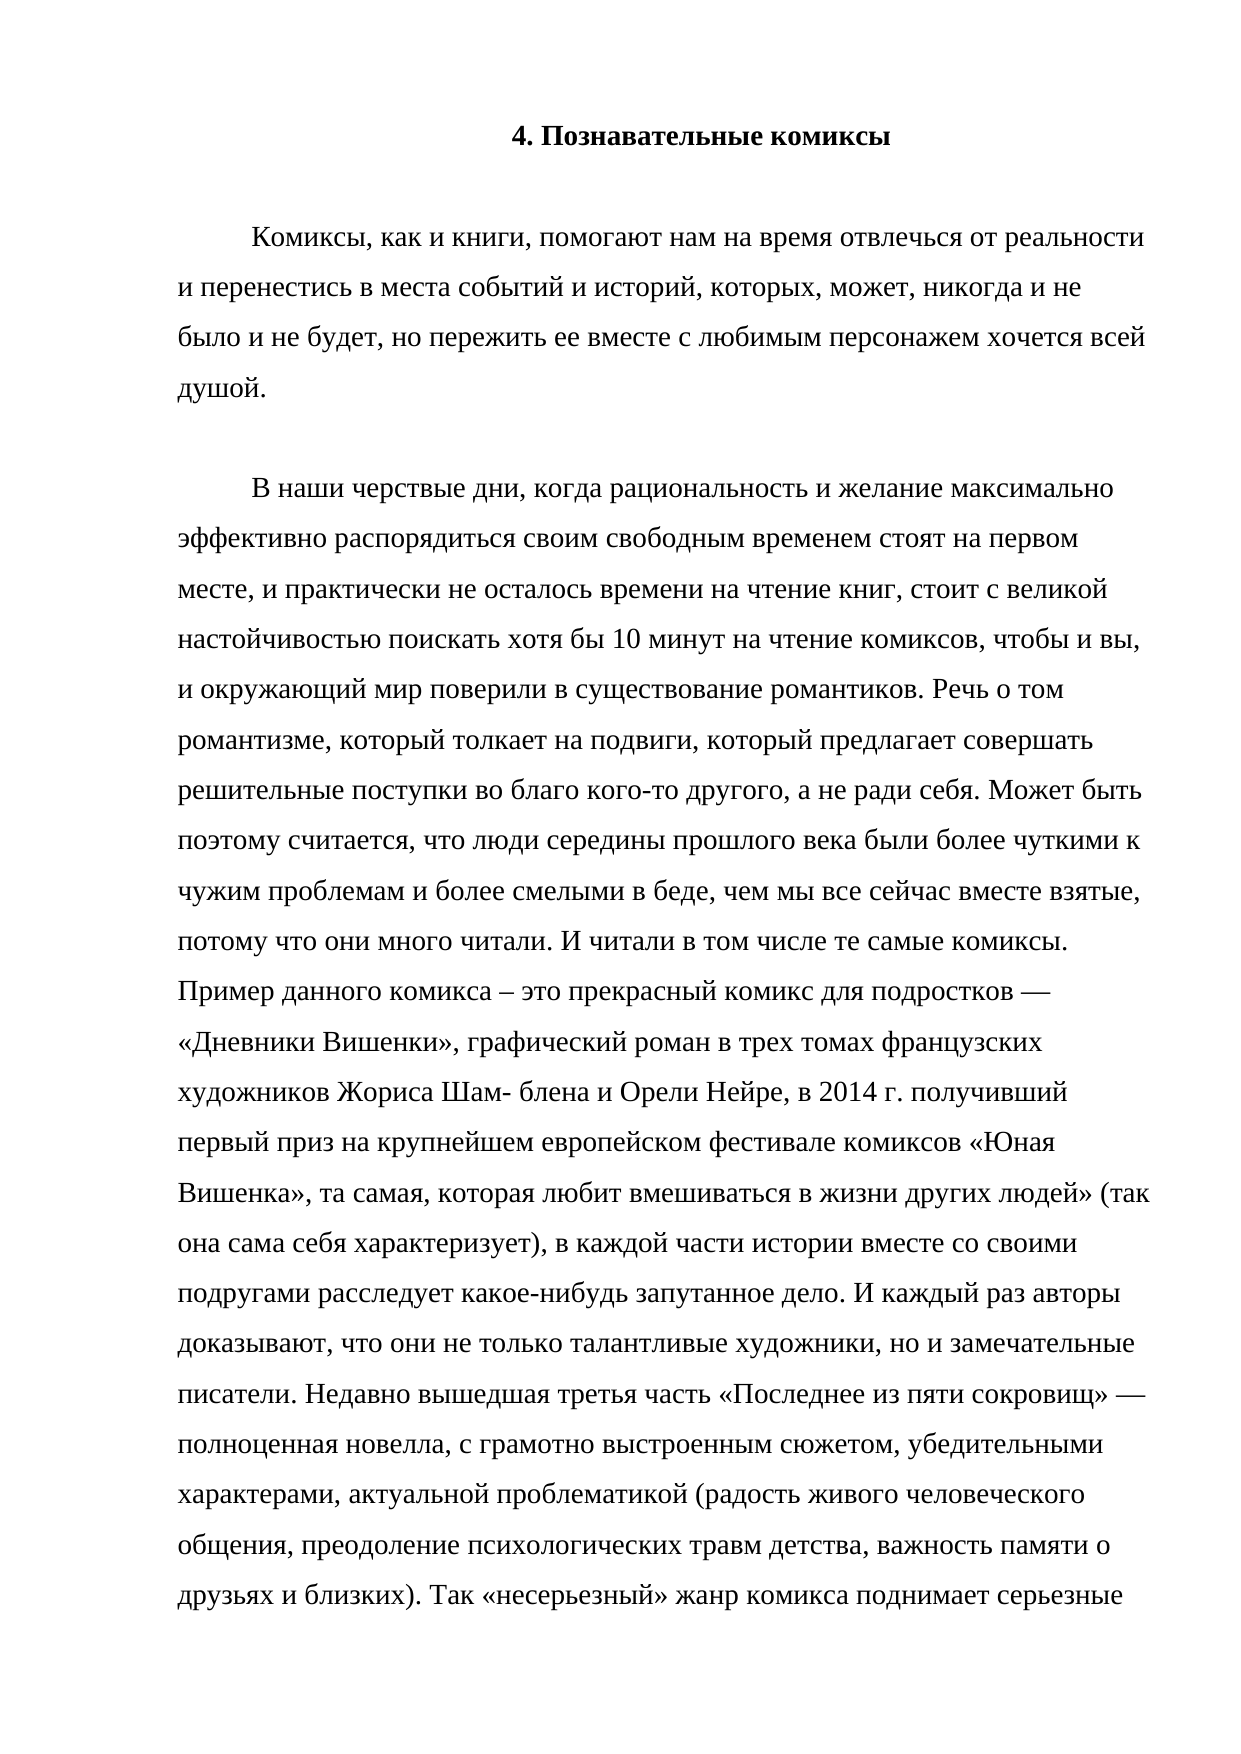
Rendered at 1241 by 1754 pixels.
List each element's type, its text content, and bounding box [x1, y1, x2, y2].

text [177, 470, 1152, 1611]
text 4. Познавательные комиксы [177, 118, 1152, 152]
text Комиксы, как и книги, помогают нам на время отвлечься от реальности и перенестись в места событий и историй, которых, может, никогда и не было и не будет, но пережить ее вместе с любимым персонажем хочется всей душой. [177, 219, 1152, 403]
